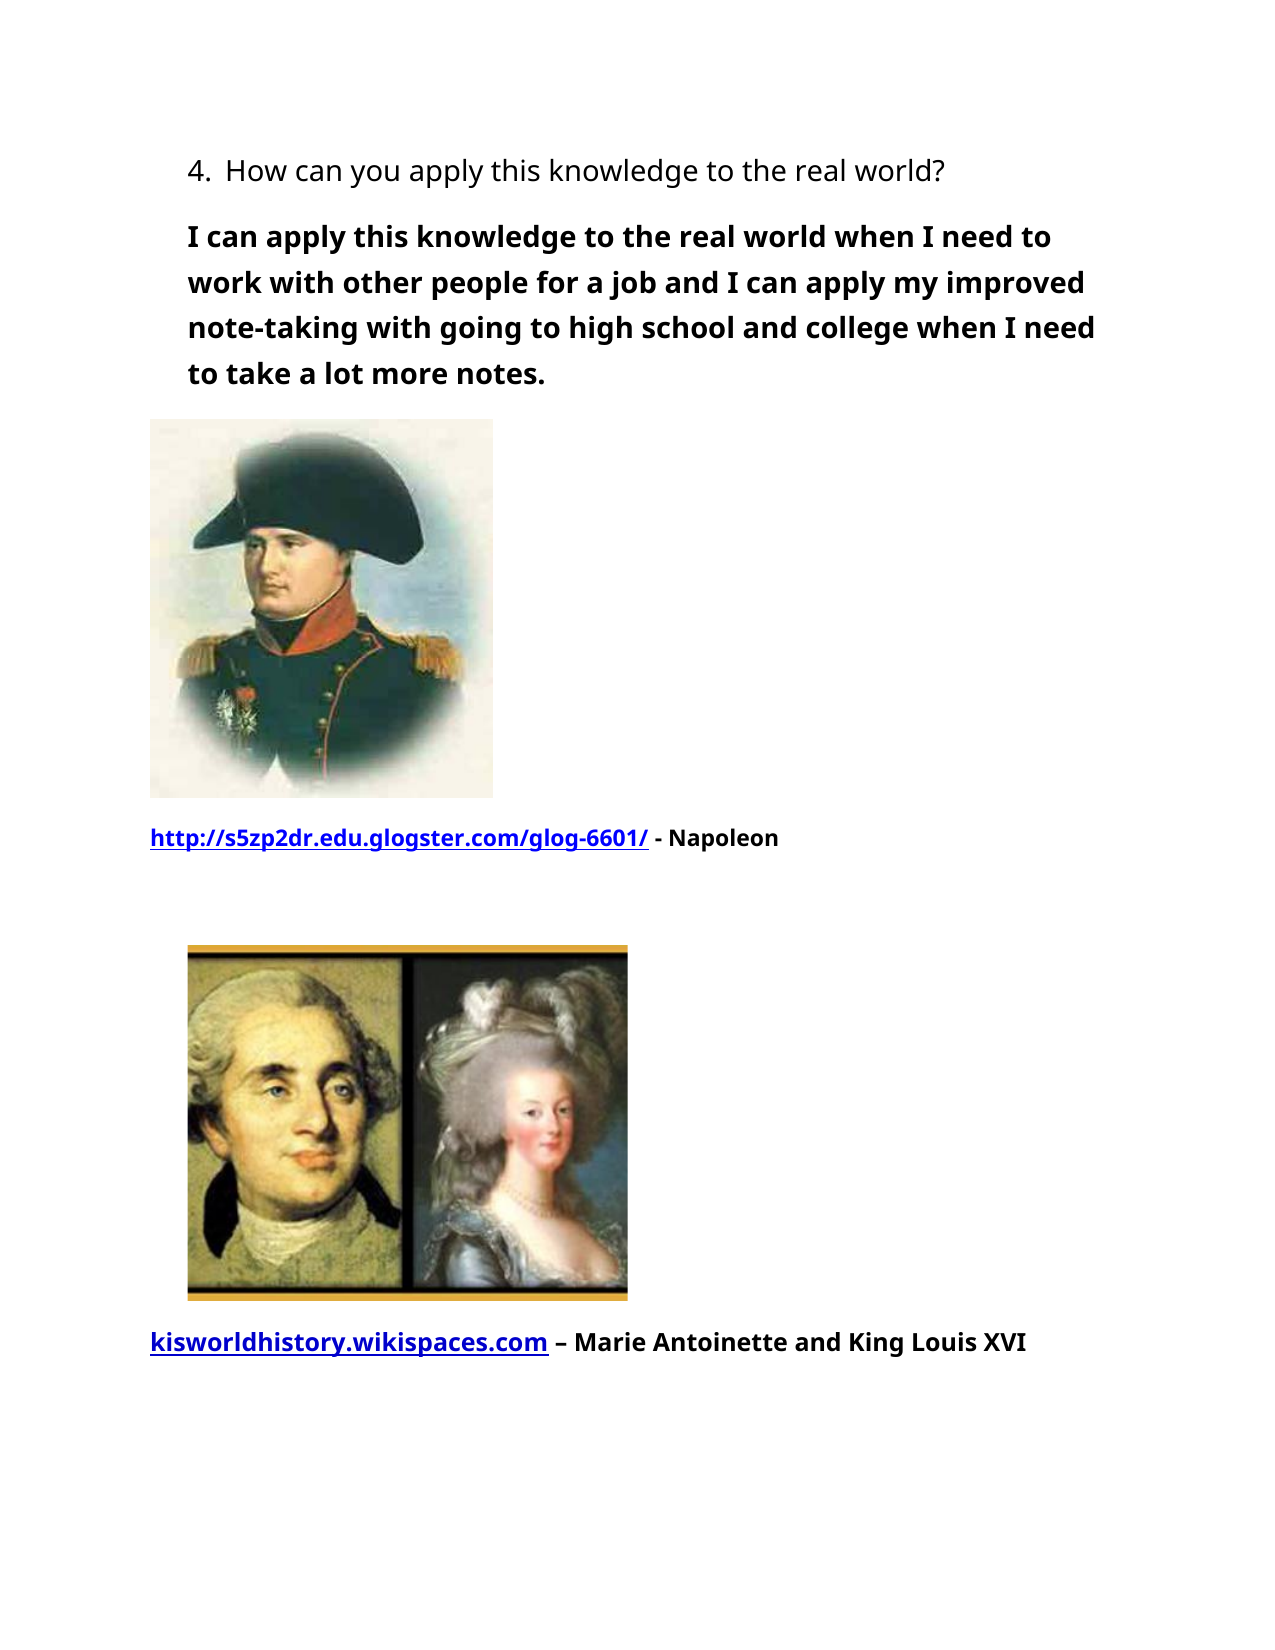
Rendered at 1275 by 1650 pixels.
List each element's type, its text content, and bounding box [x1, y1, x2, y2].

text kisworldhistory.wikispaces.com – Marie Antoinette and King Louis XVI [150, 1325, 1125, 1359]
picture [187, 945, 628, 1301]
picture [150, 419, 493, 798]
text I can apply this knowledge to the real world when I need to work with other people for a job and I can apply my improved note-taking with going to high school and college when I need to take a lot more notes. [187, 216, 1125, 393]
list How can you apply this knowledge to the real world? [187, 150, 1125, 190]
text http://s5zp2dr.edu.glogster.com/glog-6601/ - Napoleon [150, 822, 1125, 853]
